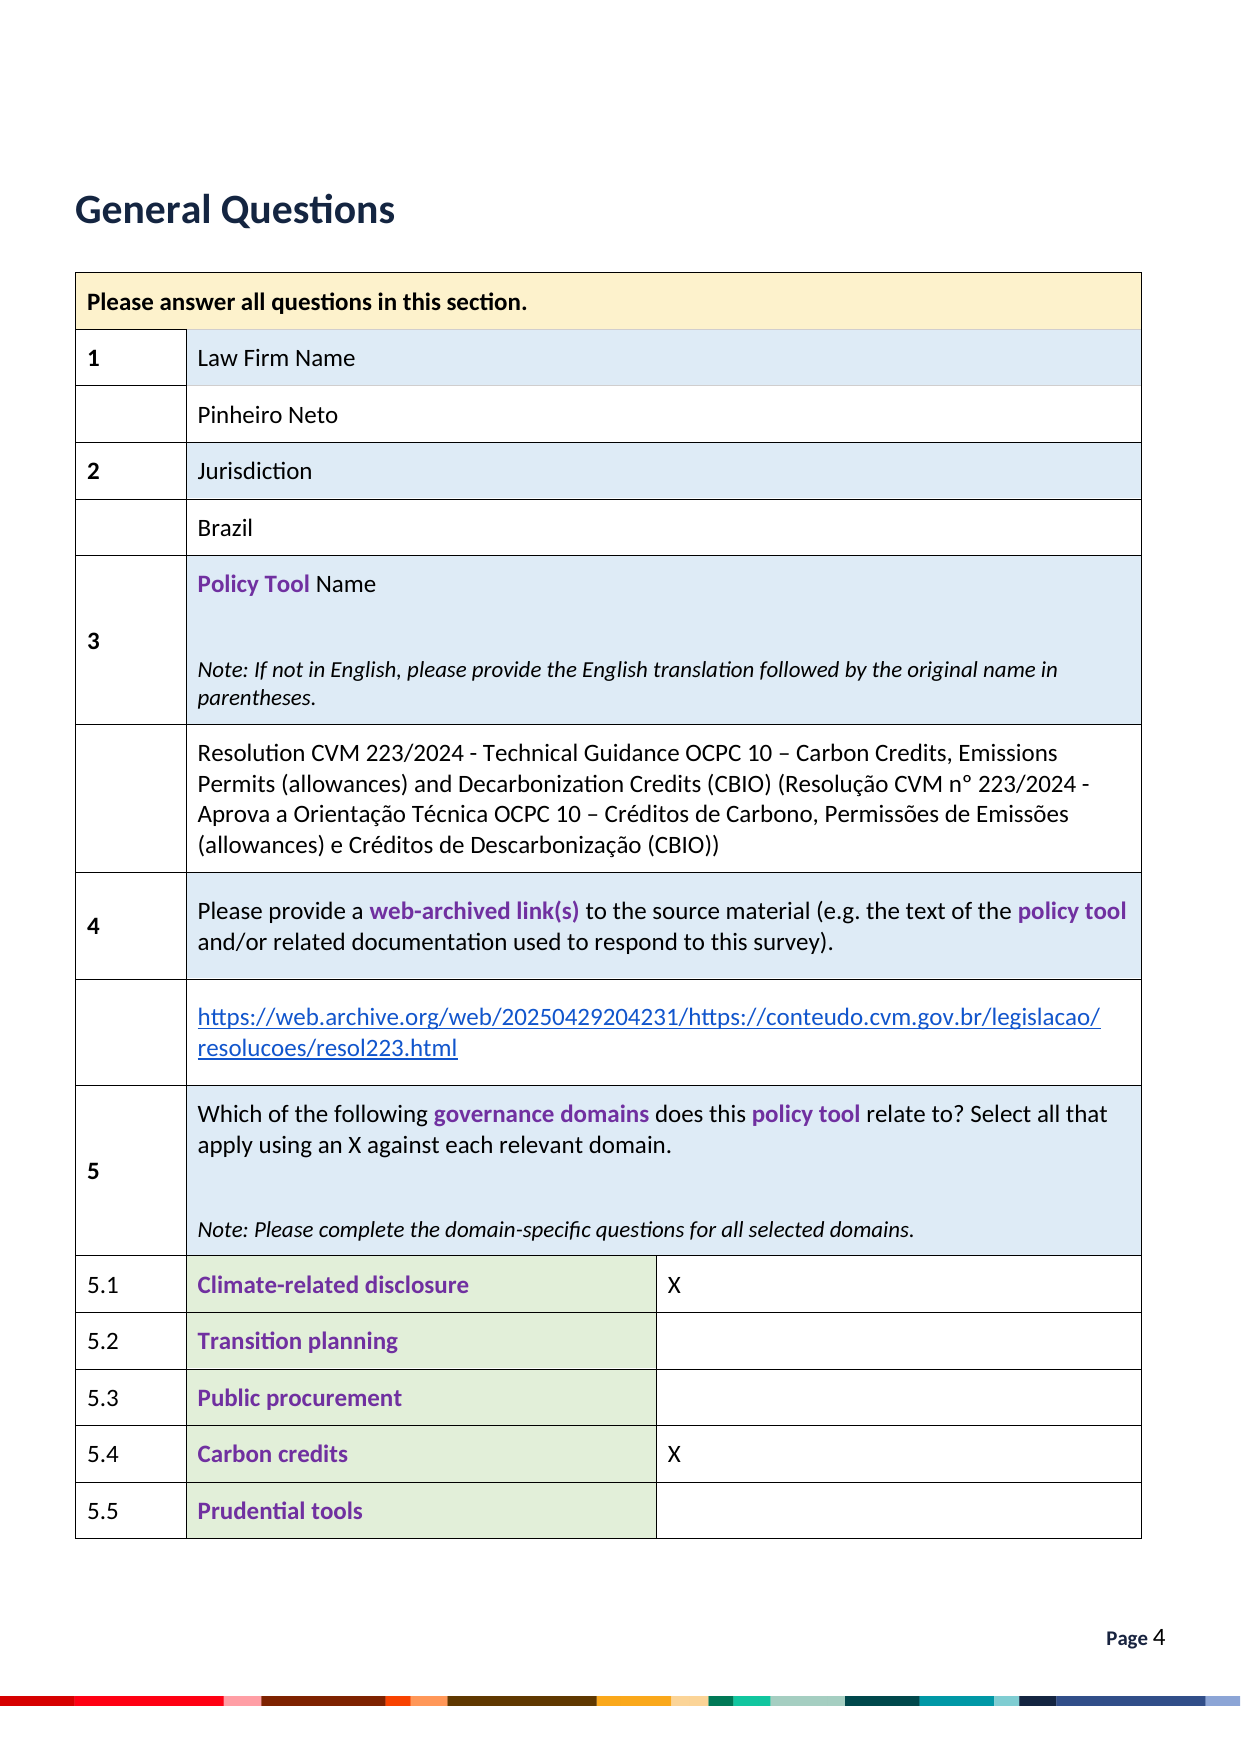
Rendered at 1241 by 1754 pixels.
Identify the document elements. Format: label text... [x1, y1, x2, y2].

table_cell 2 [76, 443, 186, 498]
picture [0, 1696, 1241, 1706]
table_cell [76, 725, 186, 872]
table_cell X [657, 1426, 1141, 1482]
subtitle General Questions [75, 183, 1165, 234]
table_cell Which of the following governance domains does this policy tool relate to? Select all that apply using an X against each relevant domain. Note: Please complete the domain-specific questions for all selected domains. [187, 1086, 1141, 1255]
table_cell Law Firm Name [187, 330, 1141, 385]
table_cell Prudential tools [187, 1483, 656, 1538]
table_cell 5.1 [76, 1256, 186, 1312]
table_cell X [657, 1256, 1141, 1312]
table_cell 3 [76, 556, 186, 724]
table_cell Jurisdiction [187, 443, 1141, 498]
table_cell https://web.archive.org/web/20250429204231/https://conteudo.cvm.gov.br/legislacao/resolucoes/resol223.html [187, 980, 1141, 1085]
table_cell Brazil [187, 500, 1141, 555]
table_cell 5.5 [76, 1483, 186, 1538]
table_cell Climate-related disclosure [187, 1256, 656, 1312]
table_cell 5.4 [76, 1426, 186, 1482]
table_cell [657, 1483, 1141, 1538]
table_cell [657, 1313, 1141, 1368]
table_cell 5 [76, 1086, 186, 1255]
table_cell Pinheiro Neto [187, 386, 1141, 442]
table_cell Transition planning [187, 1313, 656, 1368]
table_cell 1 [76, 330, 186, 385]
table_cell Resolution CVM 223/2024 - Technical Guidance OCPC 10 – Carbon Credits, Emissions Permits (allowances) and Decarbonization Credits (CBIO) (Resolução CVM nº 223/2024 - Aprova a Orientação Técnica OCPC 10 – Créditos de Carbono, Permissões de Emissões (allowances) e Créditos de Descarbonização (CBIO)) [187, 725, 1141, 872]
table_cell 4 [76, 873, 186, 978]
table_cell Public procurement [187, 1370, 656, 1425]
table_cell 5.2 [76, 1313, 186, 1368]
table_cell 5.3 [76, 1370, 186, 1425]
table_cell [657, 1370, 1141, 1425]
table_cell [76, 980, 186, 1085]
table_cell Policy Tool Name Note: If not in English, please provide the English translation followed by the original name in parentheses. [187, 556, 1141, 724]
table_cell Please provide a web-archived link(s) to the source material (e.g. the text of the policy tool and/or related documentation used to respond to this survey). [187, 873, 1141, 978]
table_cell [76, 386, 186, 442]
table_cell Carbon credits [187, 1426, 656, 1482]
table_header Please answer all questions in this section. [76, 273, 1141, 329]
table_cell [76, 500, 186, 555]
